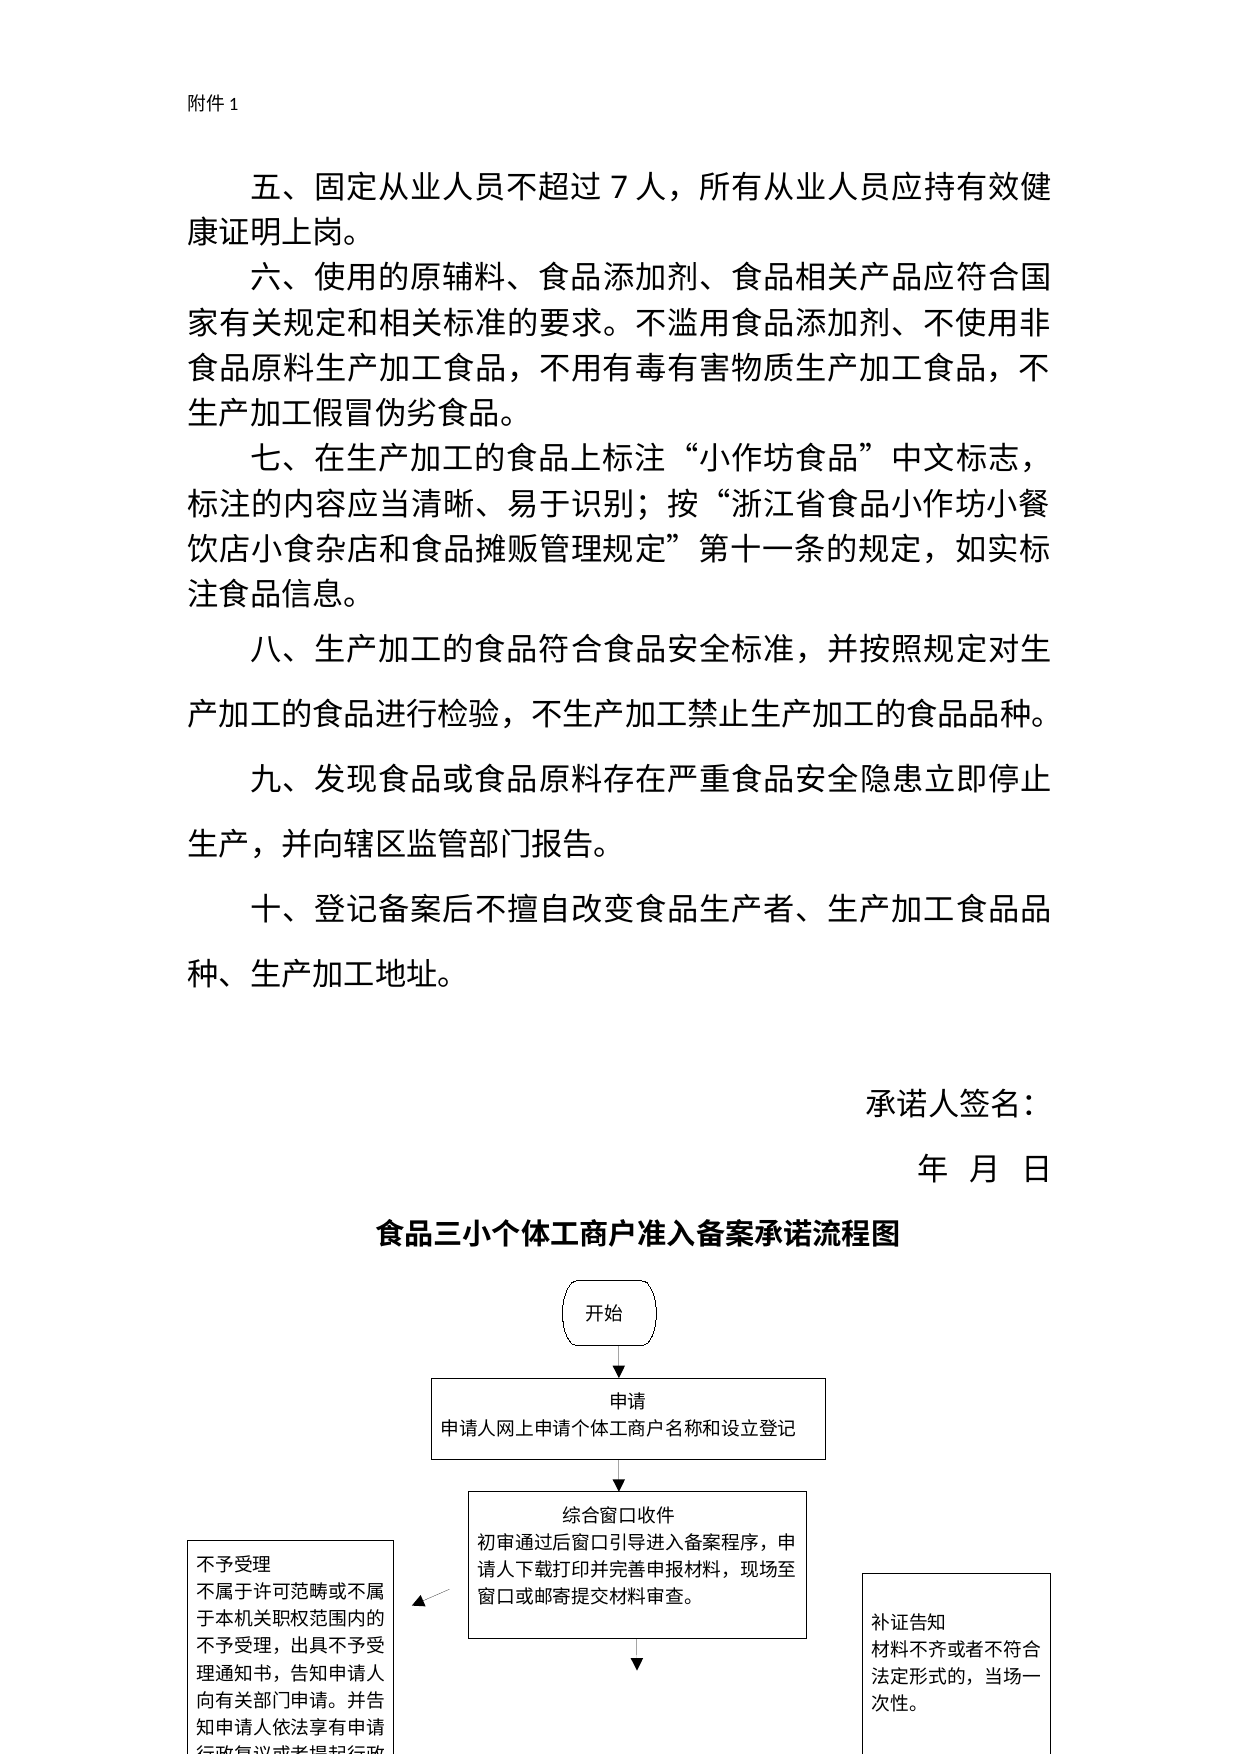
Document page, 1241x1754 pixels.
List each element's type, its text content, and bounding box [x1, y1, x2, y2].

text 九、发现食品或食品原料存在严重食品安全隐患立即停止生产，并向辖区监管部门报告。 [187, 744, 1053, 874]
text 八、生产加工的食品符合食品安全标准，并按照规定对生产加工的食品进行检验，不生产加工禁止生产加工的食品品种。 [187, 614, 1053, 744]
text 五、固定从业人员不超过7人，所有从业人员应持有效健康证明上岗。 [187, 162, 1053, 253]
text 年 月 日 [187, 1134, 1053, 1199]
text 十、登记备案后不擅自改变食品生产者、生产加工食品品种、生产加工地址。 [187, 874, 1053, 1004]
text 七、在生产加工的食品上标注“小作坊食品”中文标志，标注的内容应当清晰、易于识别；按“浙江省食品小作坊小餐饮店小食杂店和食品摊贩管理规定”第十一条的规定，如实标注食品信息。 [187, 433, 1053, 614]
text 承诺人签名： [187, 1069, 1053, 1134]
text 食品三小个体工商户准入备案承诺流程图 [187, 1199, 1053, 1264]
text 六、使用的原辅料、食品添加剂、食品相关产品应符合国家有关规定和相关标准的要求。不滥用食品添加剂、不使用非食品原料生产加工食品，不用有毒有害物质生产加工食品，不生产加工假冒伪劣食品。 [187, 253, 1053, 433]
